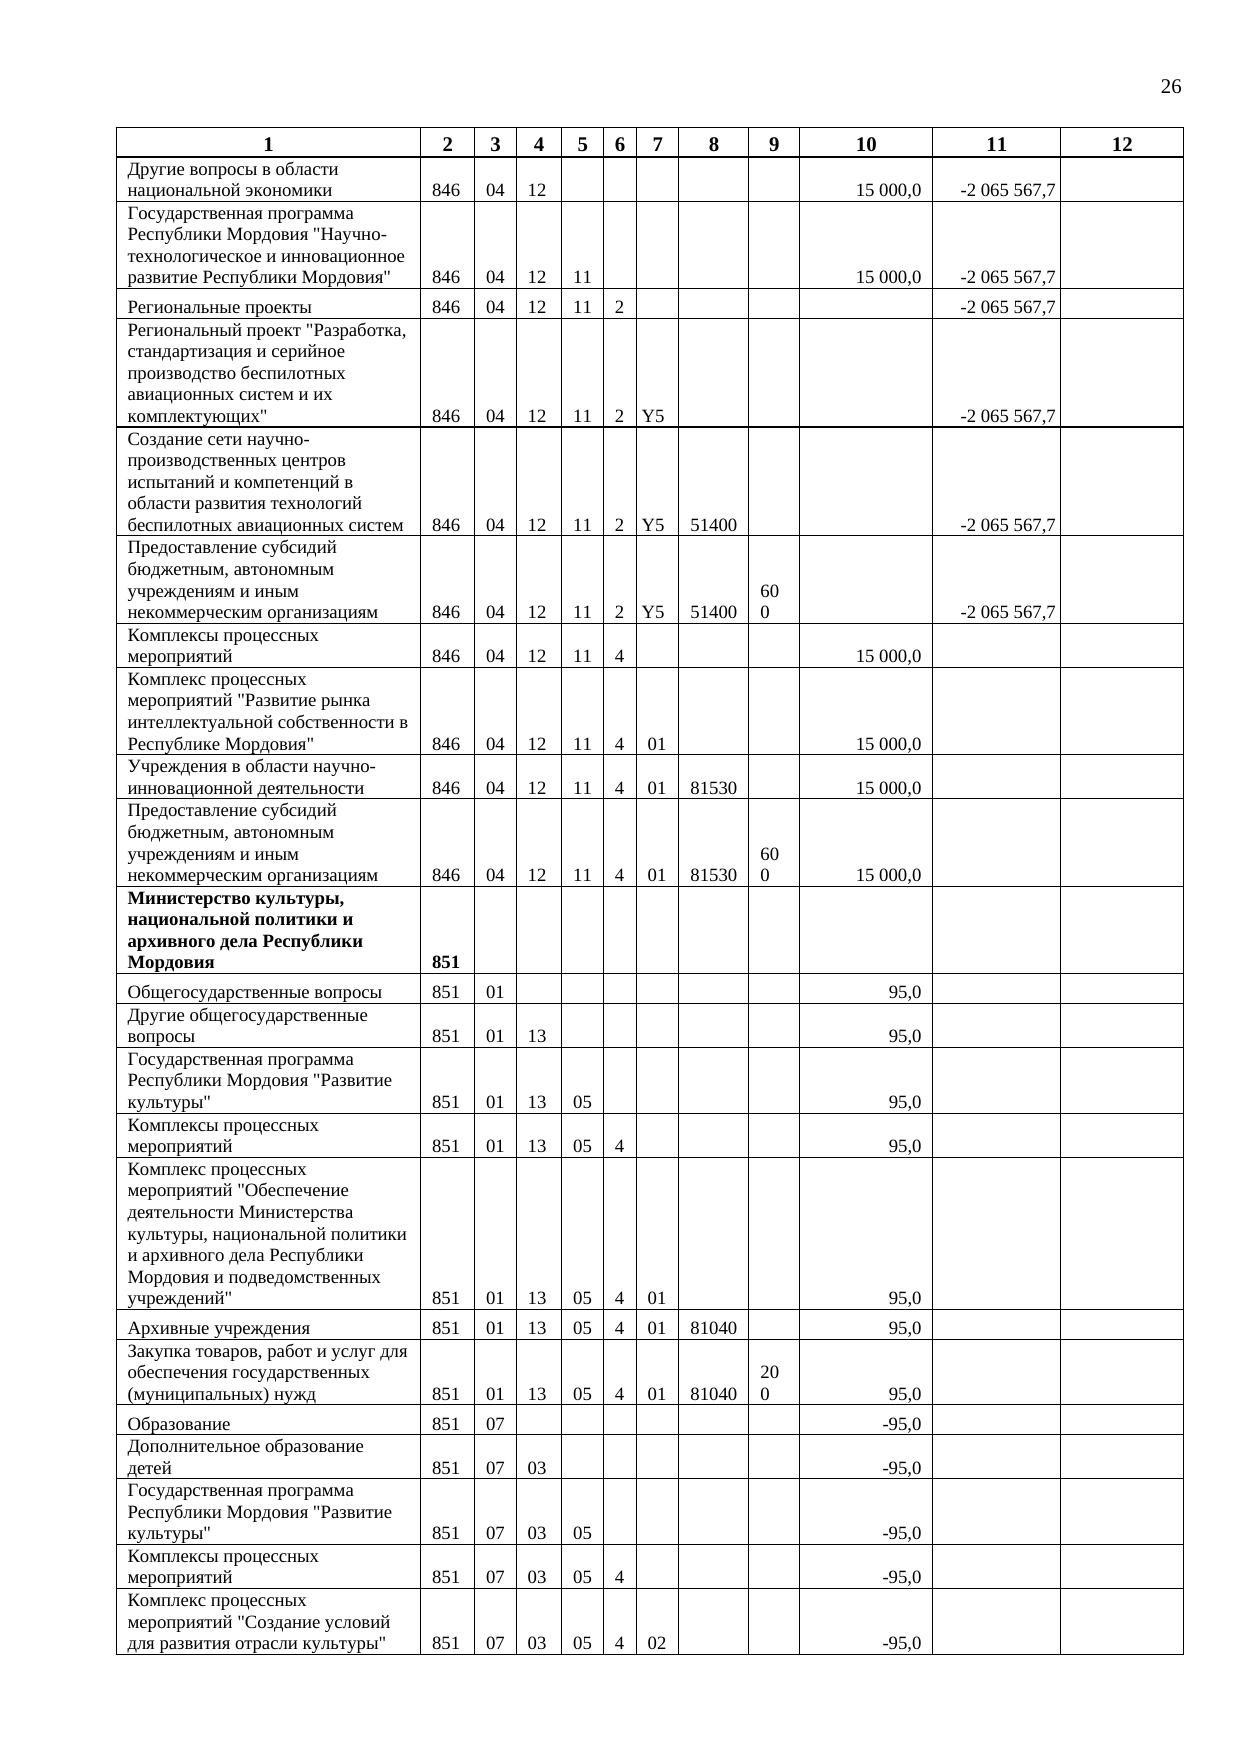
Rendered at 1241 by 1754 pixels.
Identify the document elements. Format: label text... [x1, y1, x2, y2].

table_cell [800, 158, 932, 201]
table_header 12 [1061, 128, 1183, 156]
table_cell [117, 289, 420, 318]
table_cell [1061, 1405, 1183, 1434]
table_header 1 [117, 128, 420, 156]
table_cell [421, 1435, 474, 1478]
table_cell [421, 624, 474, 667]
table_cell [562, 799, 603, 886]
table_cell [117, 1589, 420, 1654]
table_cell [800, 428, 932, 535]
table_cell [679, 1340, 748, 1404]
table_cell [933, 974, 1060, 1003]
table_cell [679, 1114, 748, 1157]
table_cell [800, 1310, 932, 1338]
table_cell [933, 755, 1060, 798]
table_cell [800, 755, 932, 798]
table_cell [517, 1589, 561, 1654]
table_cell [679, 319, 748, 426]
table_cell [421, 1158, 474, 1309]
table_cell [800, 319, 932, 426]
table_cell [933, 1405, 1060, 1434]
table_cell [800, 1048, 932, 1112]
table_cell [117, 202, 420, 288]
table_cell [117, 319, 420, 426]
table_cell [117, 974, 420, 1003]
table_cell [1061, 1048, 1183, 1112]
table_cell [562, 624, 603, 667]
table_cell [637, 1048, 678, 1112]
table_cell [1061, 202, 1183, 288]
table_header 7 [637, 128, 678, 156]
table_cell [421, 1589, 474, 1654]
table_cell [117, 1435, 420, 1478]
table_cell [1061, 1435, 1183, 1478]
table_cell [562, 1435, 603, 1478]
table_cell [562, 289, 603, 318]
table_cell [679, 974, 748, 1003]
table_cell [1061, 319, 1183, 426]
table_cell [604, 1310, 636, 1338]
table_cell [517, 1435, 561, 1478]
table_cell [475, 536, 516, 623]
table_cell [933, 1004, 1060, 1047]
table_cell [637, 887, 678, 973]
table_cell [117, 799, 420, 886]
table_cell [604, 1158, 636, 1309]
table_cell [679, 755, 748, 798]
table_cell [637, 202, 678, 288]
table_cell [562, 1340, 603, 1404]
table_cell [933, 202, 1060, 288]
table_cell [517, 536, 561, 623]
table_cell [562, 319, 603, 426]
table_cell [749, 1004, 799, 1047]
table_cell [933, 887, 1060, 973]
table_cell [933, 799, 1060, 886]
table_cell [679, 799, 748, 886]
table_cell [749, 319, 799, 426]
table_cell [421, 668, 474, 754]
table_header 5 [562, 128, 603, 156]
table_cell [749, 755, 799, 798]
table_header 9 [749, 128, 799, 156]
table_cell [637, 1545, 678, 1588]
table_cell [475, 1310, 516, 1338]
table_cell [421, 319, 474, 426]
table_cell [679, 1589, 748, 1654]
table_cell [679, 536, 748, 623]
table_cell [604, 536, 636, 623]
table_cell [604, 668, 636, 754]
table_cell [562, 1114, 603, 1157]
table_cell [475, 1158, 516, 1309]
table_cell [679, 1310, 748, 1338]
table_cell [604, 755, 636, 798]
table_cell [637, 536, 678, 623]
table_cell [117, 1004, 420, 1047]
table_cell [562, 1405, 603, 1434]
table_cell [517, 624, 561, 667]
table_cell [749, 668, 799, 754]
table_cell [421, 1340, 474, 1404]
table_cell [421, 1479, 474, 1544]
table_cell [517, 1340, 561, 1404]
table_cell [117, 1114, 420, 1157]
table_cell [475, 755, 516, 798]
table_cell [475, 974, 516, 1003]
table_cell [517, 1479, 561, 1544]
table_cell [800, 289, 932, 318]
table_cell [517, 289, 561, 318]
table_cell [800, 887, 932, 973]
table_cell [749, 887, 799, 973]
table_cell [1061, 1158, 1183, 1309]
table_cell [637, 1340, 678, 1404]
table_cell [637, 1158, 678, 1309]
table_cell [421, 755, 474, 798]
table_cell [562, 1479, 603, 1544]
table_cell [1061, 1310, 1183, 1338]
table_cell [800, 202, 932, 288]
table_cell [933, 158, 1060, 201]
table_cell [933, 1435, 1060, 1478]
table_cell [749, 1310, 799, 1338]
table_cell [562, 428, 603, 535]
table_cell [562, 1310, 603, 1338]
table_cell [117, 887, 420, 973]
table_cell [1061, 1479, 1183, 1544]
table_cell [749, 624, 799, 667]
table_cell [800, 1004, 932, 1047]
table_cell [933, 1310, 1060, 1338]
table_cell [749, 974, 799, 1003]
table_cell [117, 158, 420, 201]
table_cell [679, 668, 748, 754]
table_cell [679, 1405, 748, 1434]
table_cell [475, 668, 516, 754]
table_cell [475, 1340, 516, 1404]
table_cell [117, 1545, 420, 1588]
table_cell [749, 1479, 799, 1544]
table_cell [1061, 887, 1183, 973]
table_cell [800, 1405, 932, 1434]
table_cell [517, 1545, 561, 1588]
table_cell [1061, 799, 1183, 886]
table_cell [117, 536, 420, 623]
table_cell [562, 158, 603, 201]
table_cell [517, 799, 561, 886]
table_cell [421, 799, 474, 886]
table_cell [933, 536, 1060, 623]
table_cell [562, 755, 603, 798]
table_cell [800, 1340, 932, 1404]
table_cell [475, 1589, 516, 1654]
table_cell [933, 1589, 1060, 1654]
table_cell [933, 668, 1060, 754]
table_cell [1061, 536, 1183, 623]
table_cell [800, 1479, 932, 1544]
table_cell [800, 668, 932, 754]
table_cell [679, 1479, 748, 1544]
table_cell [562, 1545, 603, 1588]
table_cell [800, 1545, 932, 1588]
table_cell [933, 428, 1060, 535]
table_header 2 [421, 128, 474, 156]
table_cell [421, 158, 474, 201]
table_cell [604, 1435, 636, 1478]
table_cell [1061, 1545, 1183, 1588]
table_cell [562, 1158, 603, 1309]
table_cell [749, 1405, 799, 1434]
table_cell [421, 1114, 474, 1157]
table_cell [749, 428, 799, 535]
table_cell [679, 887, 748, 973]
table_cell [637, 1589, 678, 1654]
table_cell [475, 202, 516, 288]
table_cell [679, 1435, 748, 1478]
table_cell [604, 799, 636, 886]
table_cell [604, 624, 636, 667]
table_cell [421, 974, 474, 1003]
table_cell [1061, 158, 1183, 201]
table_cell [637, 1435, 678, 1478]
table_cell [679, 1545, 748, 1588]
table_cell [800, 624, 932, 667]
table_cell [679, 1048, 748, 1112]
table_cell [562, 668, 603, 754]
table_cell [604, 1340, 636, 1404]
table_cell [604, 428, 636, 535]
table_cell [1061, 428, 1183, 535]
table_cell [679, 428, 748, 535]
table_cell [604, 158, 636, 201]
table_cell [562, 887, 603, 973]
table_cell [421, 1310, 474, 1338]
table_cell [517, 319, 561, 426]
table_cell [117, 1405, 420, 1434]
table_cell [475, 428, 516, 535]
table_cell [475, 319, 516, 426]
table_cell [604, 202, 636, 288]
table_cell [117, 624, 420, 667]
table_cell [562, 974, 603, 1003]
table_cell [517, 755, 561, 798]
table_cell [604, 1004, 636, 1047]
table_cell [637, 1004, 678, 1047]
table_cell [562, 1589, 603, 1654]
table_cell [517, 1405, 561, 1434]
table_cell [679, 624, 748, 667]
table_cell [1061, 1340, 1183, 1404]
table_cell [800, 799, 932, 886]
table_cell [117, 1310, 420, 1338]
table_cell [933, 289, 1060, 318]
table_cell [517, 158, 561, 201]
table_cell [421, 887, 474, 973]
table_header 4 [517, 128, 561, 156]
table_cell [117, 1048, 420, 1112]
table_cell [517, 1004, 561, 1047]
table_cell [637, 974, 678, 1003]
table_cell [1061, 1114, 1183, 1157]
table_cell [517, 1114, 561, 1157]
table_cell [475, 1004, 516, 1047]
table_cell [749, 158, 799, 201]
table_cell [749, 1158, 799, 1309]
table_header 8 [679, 128, 748, 156]
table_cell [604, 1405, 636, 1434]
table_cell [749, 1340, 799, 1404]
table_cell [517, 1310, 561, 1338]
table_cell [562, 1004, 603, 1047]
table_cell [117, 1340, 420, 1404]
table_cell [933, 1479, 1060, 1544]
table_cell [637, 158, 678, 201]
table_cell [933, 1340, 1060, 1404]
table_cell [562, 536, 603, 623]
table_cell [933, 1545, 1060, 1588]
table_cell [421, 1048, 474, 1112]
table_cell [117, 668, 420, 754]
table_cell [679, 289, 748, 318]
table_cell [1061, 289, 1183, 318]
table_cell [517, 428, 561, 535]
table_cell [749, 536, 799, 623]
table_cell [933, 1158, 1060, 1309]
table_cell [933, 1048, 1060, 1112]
table_header 11 [933, 128, 1060, 156]
table_header 10 [800, 128, 932, 156]
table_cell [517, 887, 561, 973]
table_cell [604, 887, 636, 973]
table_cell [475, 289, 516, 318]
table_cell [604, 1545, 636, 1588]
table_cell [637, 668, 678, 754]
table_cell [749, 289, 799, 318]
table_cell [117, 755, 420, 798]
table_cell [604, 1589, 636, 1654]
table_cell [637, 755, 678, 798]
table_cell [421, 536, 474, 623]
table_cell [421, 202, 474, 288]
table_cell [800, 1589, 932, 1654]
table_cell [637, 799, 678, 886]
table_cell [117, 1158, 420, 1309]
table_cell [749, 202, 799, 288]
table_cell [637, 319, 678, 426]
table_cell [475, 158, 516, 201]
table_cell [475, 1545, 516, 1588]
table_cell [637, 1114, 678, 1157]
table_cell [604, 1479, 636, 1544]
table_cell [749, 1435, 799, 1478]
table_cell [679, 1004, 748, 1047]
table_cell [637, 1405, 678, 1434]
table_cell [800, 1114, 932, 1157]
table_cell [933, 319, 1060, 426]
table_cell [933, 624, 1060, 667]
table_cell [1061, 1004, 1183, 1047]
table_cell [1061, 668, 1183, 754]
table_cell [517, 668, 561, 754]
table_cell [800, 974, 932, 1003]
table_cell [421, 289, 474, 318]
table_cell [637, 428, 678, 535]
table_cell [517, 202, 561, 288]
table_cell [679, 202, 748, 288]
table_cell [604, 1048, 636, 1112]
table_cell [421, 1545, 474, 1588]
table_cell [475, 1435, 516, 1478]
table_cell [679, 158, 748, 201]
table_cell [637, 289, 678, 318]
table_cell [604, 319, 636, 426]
table_header 6 [604, 128, 636, 156]
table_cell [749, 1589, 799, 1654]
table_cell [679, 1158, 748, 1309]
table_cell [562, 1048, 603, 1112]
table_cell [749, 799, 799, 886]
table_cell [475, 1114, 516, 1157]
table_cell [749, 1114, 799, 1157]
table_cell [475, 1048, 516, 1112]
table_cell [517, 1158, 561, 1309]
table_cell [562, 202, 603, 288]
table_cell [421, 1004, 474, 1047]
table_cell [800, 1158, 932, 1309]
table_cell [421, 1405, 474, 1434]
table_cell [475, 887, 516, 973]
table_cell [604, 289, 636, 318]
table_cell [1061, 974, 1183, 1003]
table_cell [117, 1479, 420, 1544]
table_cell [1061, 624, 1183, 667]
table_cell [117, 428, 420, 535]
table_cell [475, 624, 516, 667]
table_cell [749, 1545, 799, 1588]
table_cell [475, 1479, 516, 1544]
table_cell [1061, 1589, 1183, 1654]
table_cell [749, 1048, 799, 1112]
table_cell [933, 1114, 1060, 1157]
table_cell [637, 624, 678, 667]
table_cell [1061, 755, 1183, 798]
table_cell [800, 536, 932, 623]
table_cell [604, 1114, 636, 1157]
table_header 3 [475, 128, 516, 156]
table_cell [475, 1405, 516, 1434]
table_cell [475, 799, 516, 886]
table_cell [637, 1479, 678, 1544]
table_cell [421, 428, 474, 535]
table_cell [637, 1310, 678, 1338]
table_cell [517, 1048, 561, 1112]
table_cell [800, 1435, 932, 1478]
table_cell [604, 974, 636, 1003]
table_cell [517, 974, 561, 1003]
